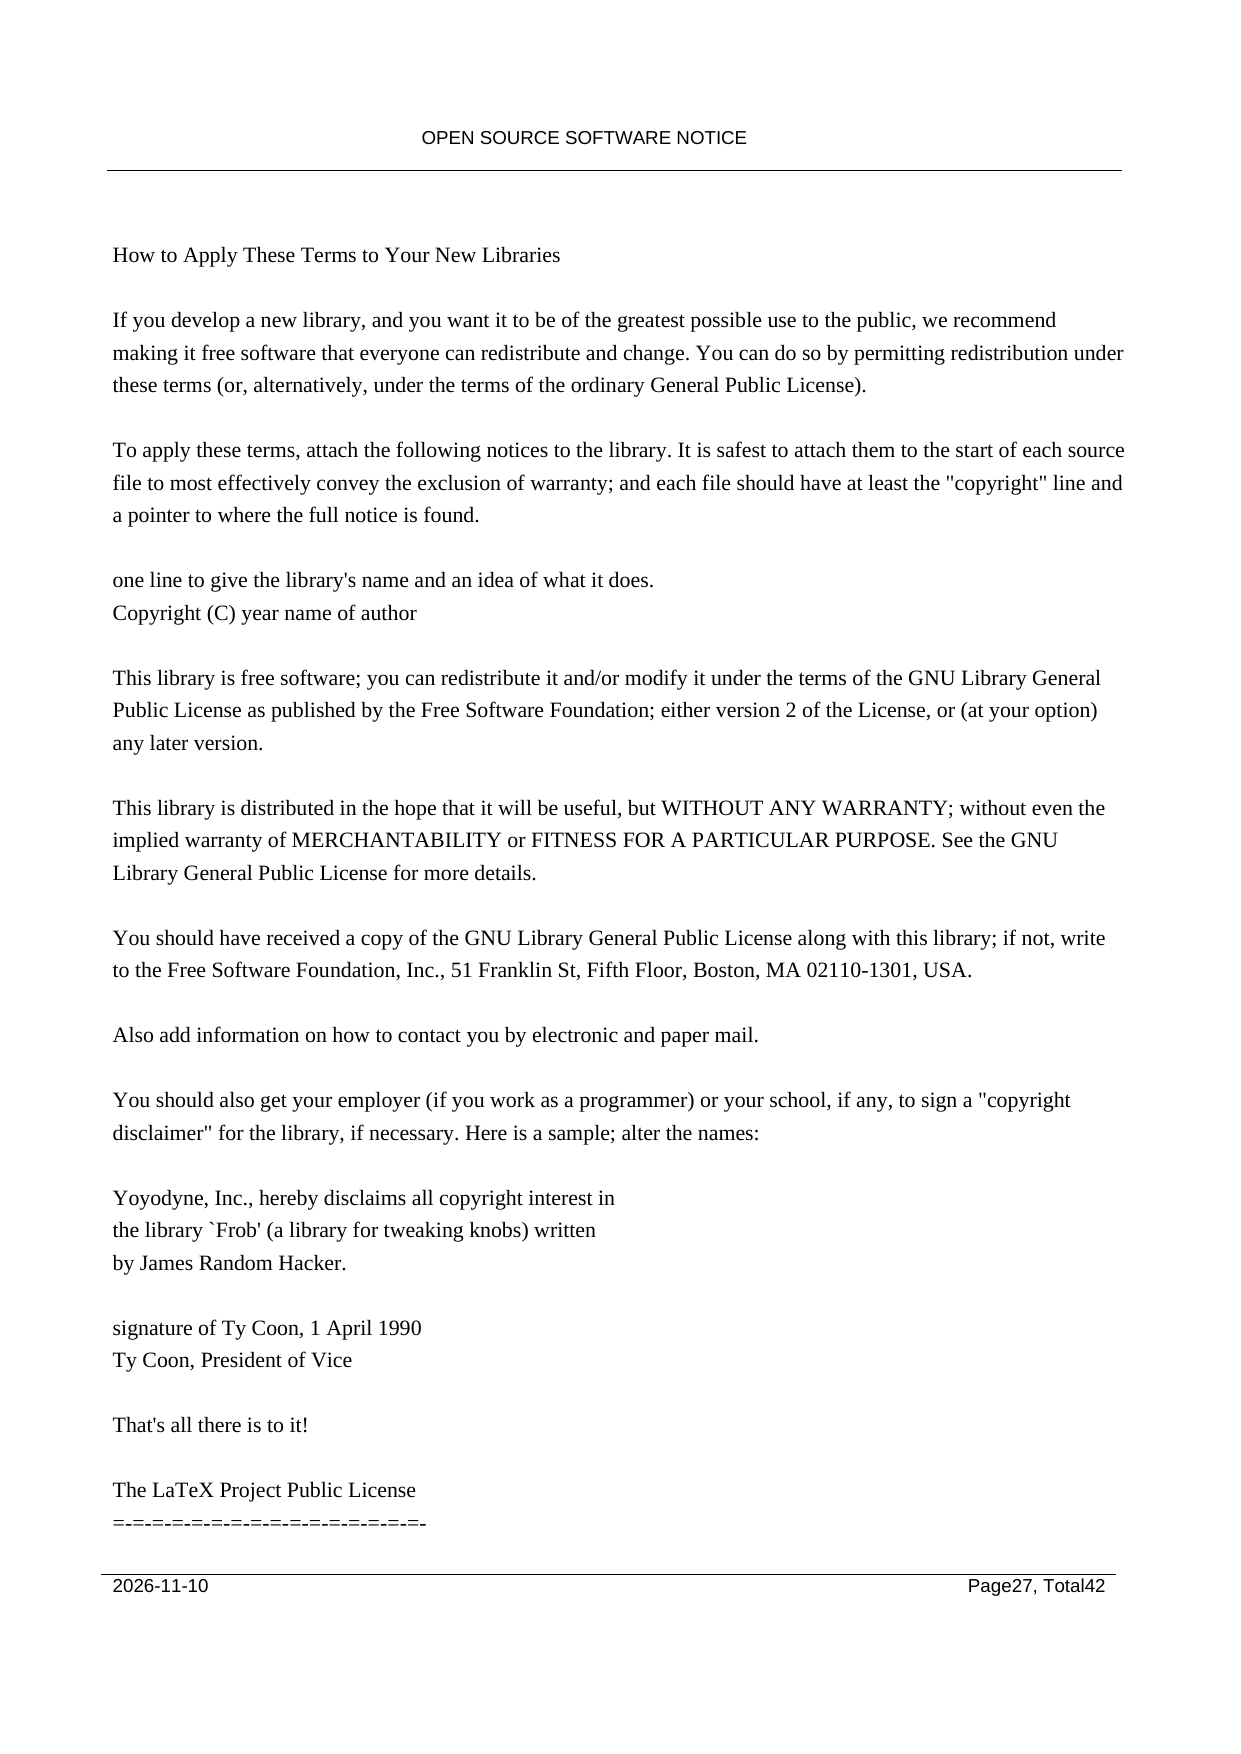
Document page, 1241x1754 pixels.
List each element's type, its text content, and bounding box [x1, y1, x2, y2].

text =-=-=-=-=-=-=-=-=-=-=-=-=-=-=-=- [112, 1506, 1128, 1539]
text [112, 206, 1128, 1506]
